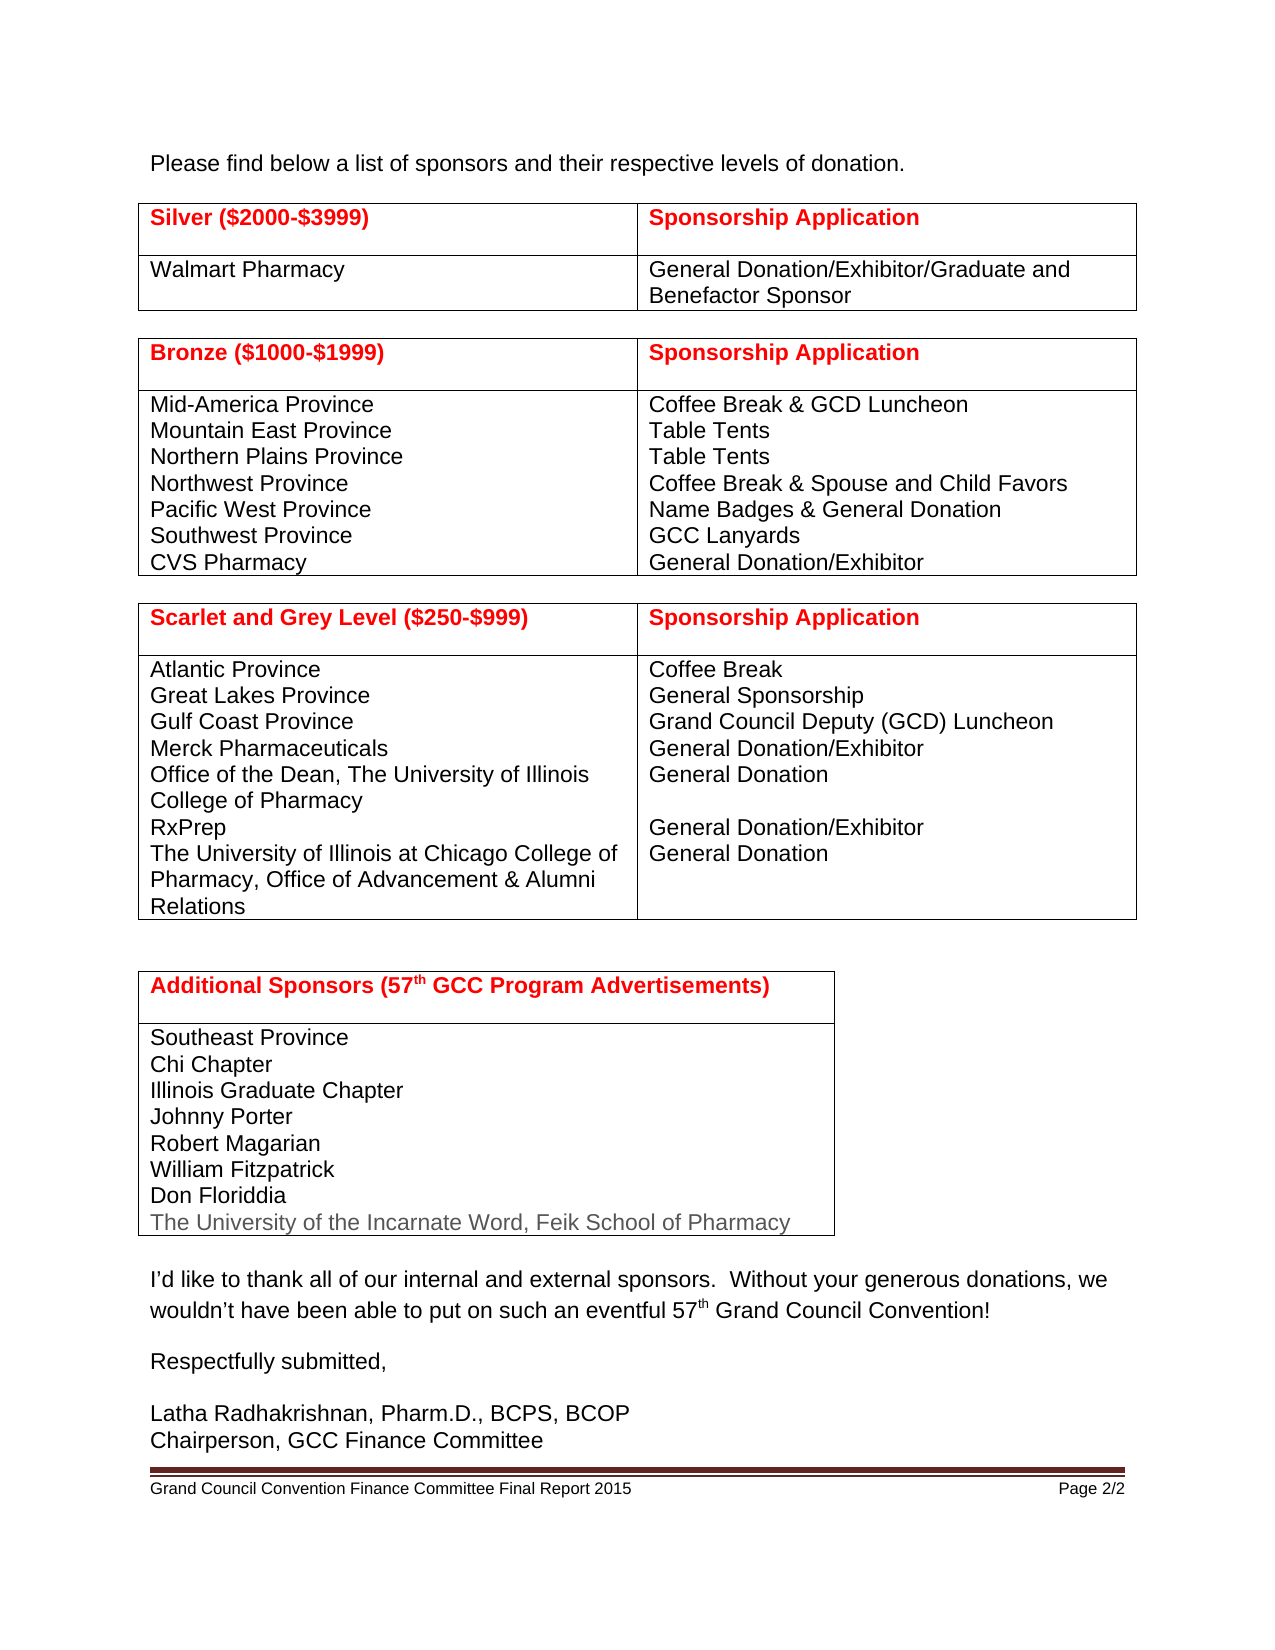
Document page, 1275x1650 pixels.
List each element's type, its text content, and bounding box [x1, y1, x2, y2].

table_header Sponsorship Application [638, 204, 1136, 255]
list I’d like to thank all of our internal and external sponsors. Without your generous donations, we wouldn’t have been able to put on such an eventful 57th Grand Council Convention! [150, 1266, 1125, 1323]
table_cell Coffee Break General Sponsorship Grand Council Deputy (GCD) Luncheon General Donation/Exhibitor General Donation General Donation/Exhibitor General Donation [638, 656, 1136, 919]
table_cell Walmart Pharmacy [139, 256, 637, 310]
table_header Sponsorship Application [638, 604, 1136, 654]
table_cell Southeast Province Chi Chapter Illinois Graduate Chapter Johnny Porter Robert Magarian William Fitzpatrick Don Floriddia The University of the Incarnate Word, Feik School of Pharmacy [139, 1024, 834, 1235]
table_header Scarlet and Grey Level ($250-$999) [139, 604, 637, 654]
table_header Additional Sponsors (57th GCC Program Advertisements) [139, 972, 834, 1023]
table_header Sponsorship Application [638, 339, 1136, 389]
text Respectfully submitted, [150, 1348, 1125, 1374]
table_cell General Donation/Exhibitor/Graduate and Benefactor Sponsor [638, 256, 1136, 310]
text Latha Radhakrishnan, Pharm.D., BCPS, BCOP [150, 1400, 1125, 1427]
table_header Silver ($2000-$3999) [139, 204, 637, 255]
table_cell Atlantic Province Great Lakes Province Gulf Coast Province Merck Pharmaceuticals Office of the Dean, The University of Illinois College of Pharmacy RxPrep The University of Illinois at Chicago College of Pharmacy, Office of Advancement & Alumni Relations [139, 656, 637, 919]
table_cell Mid-America Province Mountain East Province Northern Plains Province Northwest Province Pacific West Province Southwest Province CVS Pharmacy [139, 391, 637, 575]
text Chairperson, GCC Finance Committee [150, 1427, 1125, 1453]
table_cell Coffee Break & GCD Luncheon Table Tents Table Tents Coffee Break & Spouse and Child Favors Name Badges & General Donation GCC Lanyards General Donation/Exhibitor [638, 391, 1136, 575]
text Please find below a list of sponsors and their respective levels of donation. [150, 150, 1125, 176]
table_header Bronze ($1000-$1999) [139, 339, 637, 389]
